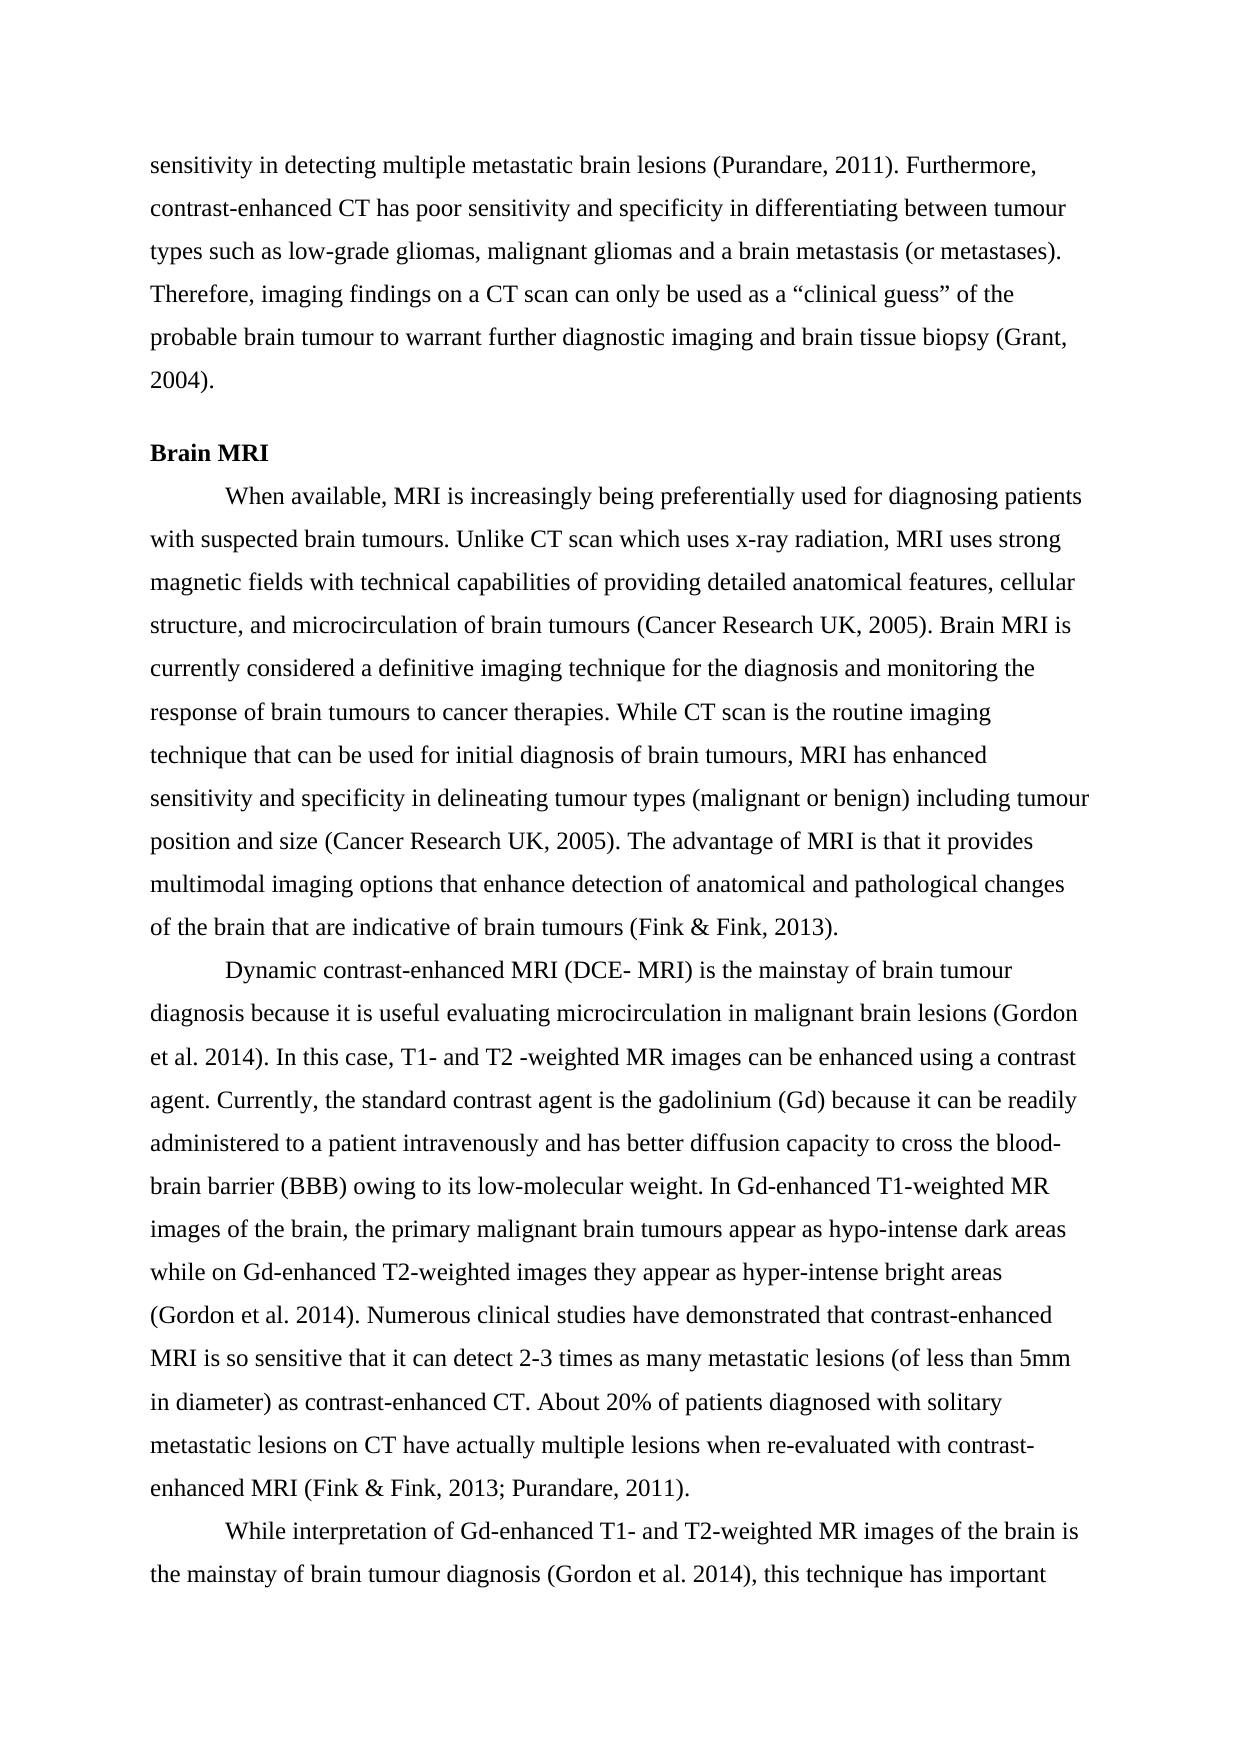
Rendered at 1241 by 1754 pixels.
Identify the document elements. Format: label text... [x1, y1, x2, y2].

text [150, 1516, 1090, 1588]
text Brain MRI [150, 438, 1090, 467]
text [150, 150, 1090, 394]
text When available, MRI is increasingly being preferentially used for diagnosing patients with suspected brain tumours. Unlike CT scan which uses x-ray radiation, MRI uses strong magnetic fields with technical capabilities of providing detailed anatomical features, cellular structure, and microcirculation of brain tumours (Cancer Research UK, 2005). Brain MRI is currently considered a definitive imaging technique for the diagnosis and monitoring the response of brain tumours to cancer therapies. While CT scan is the routine imaging technique that can be used for initial diagnosis of brain tumours, MRI has enhanced sensitivity and specificity in delineating tumour types (malignant or benign) including tumour position and size (Cancer Research UK, 2005). The advantage of MRI is that it provides multimodal imaging options that enhance detection of anatomical and pathological changes of the brain that are indicative of brain tumours (Fink & Fink, 2013). [150, 481, 1090, 941]
text Dynamic contrast-enhanced MRI (DCE- MRI) is the mainstay of brain tumour diagnosis because it is useful evaluating microcirculation in malignant brain lesions (Gordon et al. 2014). In this case, T1- and T2 -weighted MR images can be enhanced using a contrast agent. Currently, the standard contrast agent is the gadolinium (Gd) because it can be readily administered to a patient intravenously and has better diffusion capacity to cross the blood-brain barrier (BBB) owing to its low-molecular weight. In Gd-enhanced T1-weighted MR images of the brain, the primary malignant brain tumours appear as hypo-intense dark areas while on Gd-enhanced T2-weighted images they appear as hyper-intense bright areas (Gordon et al. 2014). Numerous clinical studies have demonstrated that contrast-enhanced MRI is so sensitive that it can detect 2-3 times as many metastatic lesions (of less than 5mm in diameter) as contrast-enhanced CT. About 20% of patients diagnosed with solitary metastatic lesions on CT have actually multiple lesions when re-evaluated with contrast-enhanced MRI (Fink & Fink, 2013; Purandare, 2011). [150, 955, 1090, 1502]
